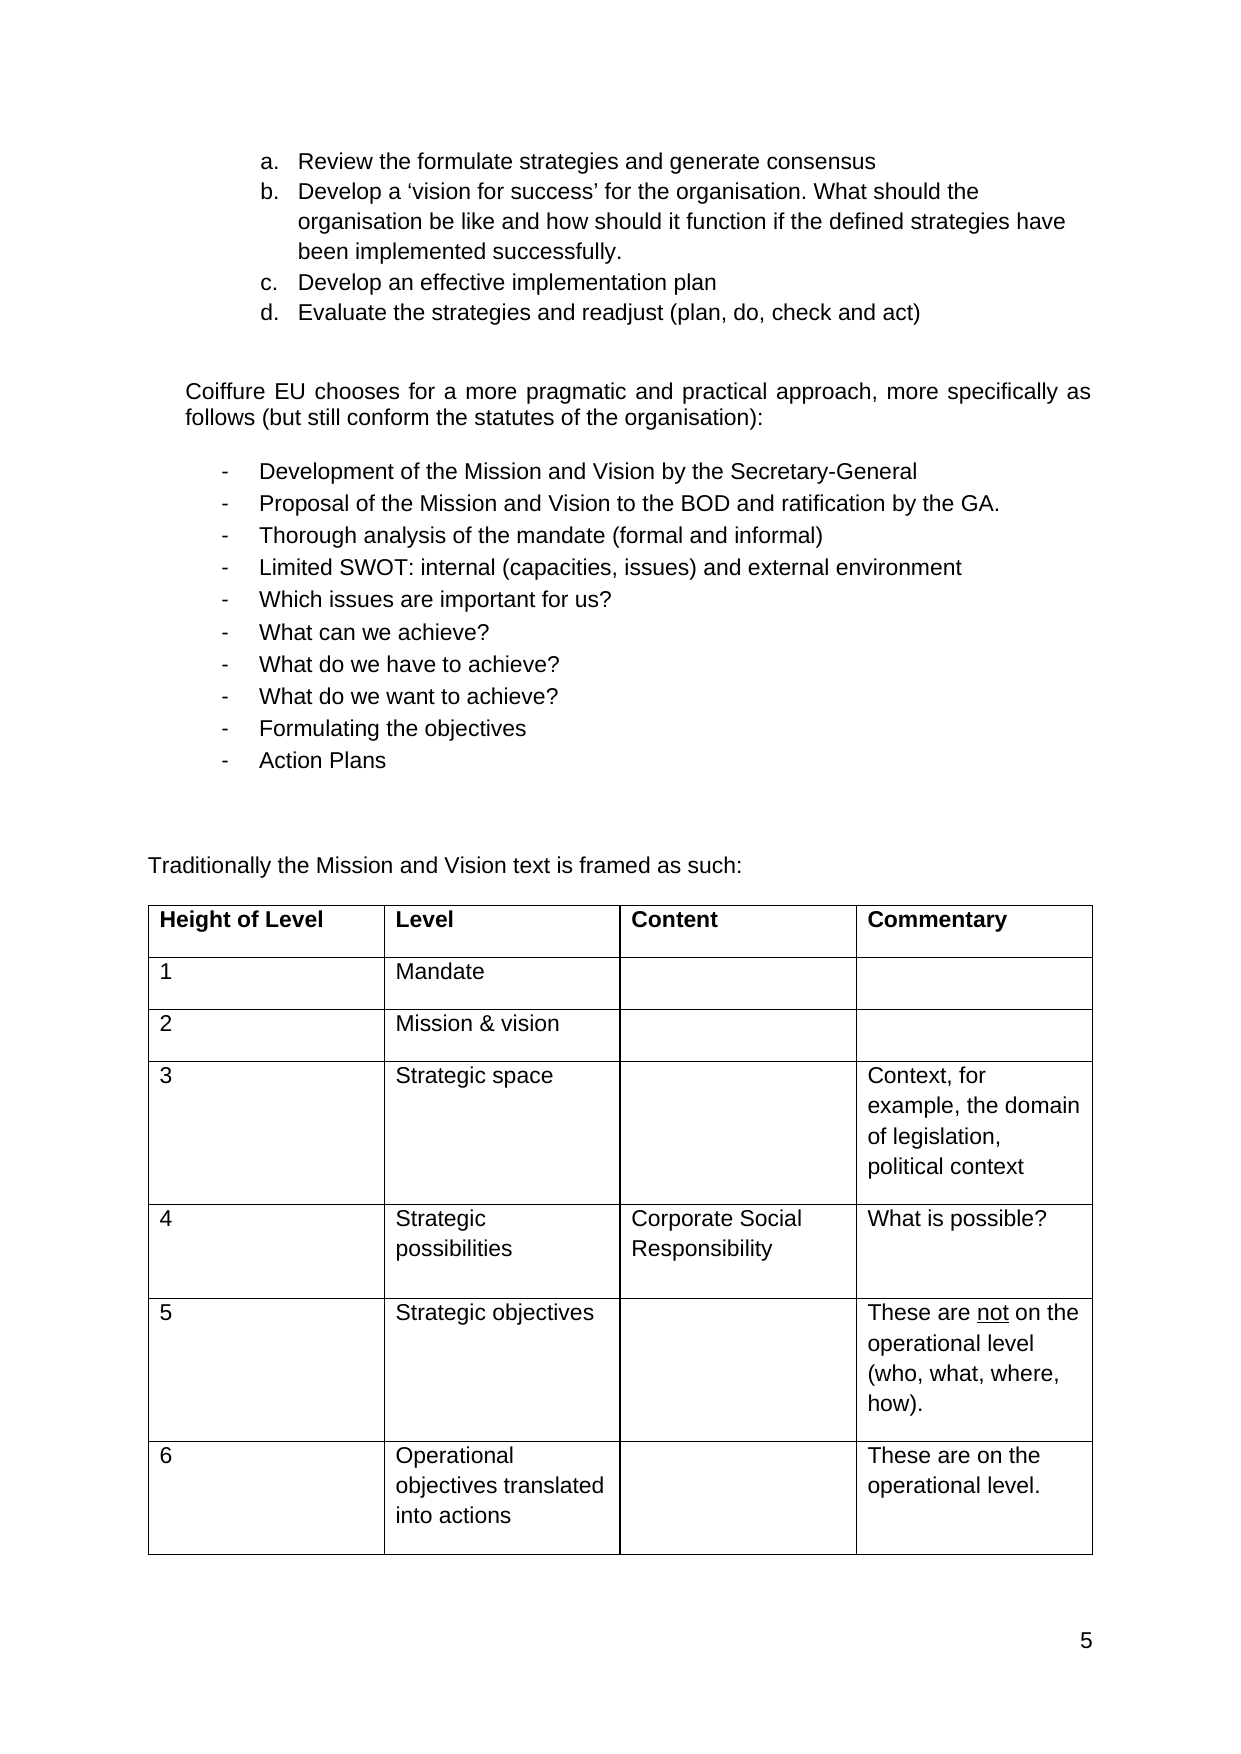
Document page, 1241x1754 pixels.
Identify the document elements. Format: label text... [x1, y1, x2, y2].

text Coiffure EU chooses for a more pragmatic and practical approach, more specifically as follows (but still conform the statutes of the organisation): [185, 378, 1093, 430]
list What do we want to achieve? [221, 682, 1093, 710]
table_cell Mission & vision [385, 1010, 619, 1061]
list Limited SWOT: internal (capacities, issues) and external environment [221, 553, 1093, 581]
table_cell Mandate [385, 958, 619, 1009]
table_cell Corporate Social Responsibility [621, 1205, 856, 1298]
table_cell 6 [149, 1442, 384, 1553]
table_cell [621, 1010, 856, 1061]
table_cell [621, 958, 856, 1009]
table_header Level [385, 906, 619, 957]
list What do we have to achieve? [221, 650, 1093, 678]
list What can we achieve? [221, 618, 1093, 646]
list Develop a ‘vision for success’ for the organisation. What should the organisation be like and how should it function if the defined strategies have been implemented successfully. [260, 178, 1093, 264]
table_cell These are on the operational level. [857, 1442, 1092, 1553]
text Traditionally the Mission and Vision text is framed as such: [148, 852, 1093, 878]
list Formulating the objectives [221, 714, 1093, 742]
list Develop an effective implementation plan [260, 268, 1093, 295]
table_cell 5 [149, 1299, 384, 1441]
list Which issues are important for us? [221, 586, 1093, 613]
table_header Content [621, 906, 856, 957]
table_header Commentary [857, 906, 1092, 957]
table_cell [857, 958, 1092, 1009]
list Evaluate the strategies and readjust (plan, do, check and act) [260, 299, 1093, 325]
list Proposal of the Mission and Vision to the BOD and ratification by the GA. [221, 489, 1093, 517]
table_cell Strategic objectives [385, 1299, 619, 1441]
list Review the formulate strategies and generate consensus [260, 148, 1093, 174]
table_cell [621, 1442, 856, 1553]
table_cell Strategic space [385, 1062, 619, 1204]
table_cell [621, 1062, 856, 1204]
table_header Height of Level [149, 906, 384, 957]
table_cell Strategic possibilities [385, 1205, 619, 1298]
table_cell These are not on the operational level (who, what, where, how). [857, 1299, 1092, 1441]
table_cell Operational objectives translated into actions [385, 1442, 619, 1553]
table_cell [621, 1299, 856, 1441]
list Development of the Mission and Vision by the Secretary-General [221, 457, 1093, 485]
table_cell [857, 1010, 1092, 1061]
table_cell Context, for example, the domain of legislation, political context [857, 1062, 1092, 1204]
table_cell 4 [149, 1205, 384, 1298]
table_cell 2 [149, 1010, 384, 1061]
table_cell What is possible? [857, 1205, 1092, 1298]
table_cell 1 [149, 958, 384, 1009]
list Thorough analysis of the mandate (formal and informal) [221, 521, 1093, 549]
table_cell 3 [149, 1062, 384, 1204]
list Action Plans [221, 746, 1093, 774]
